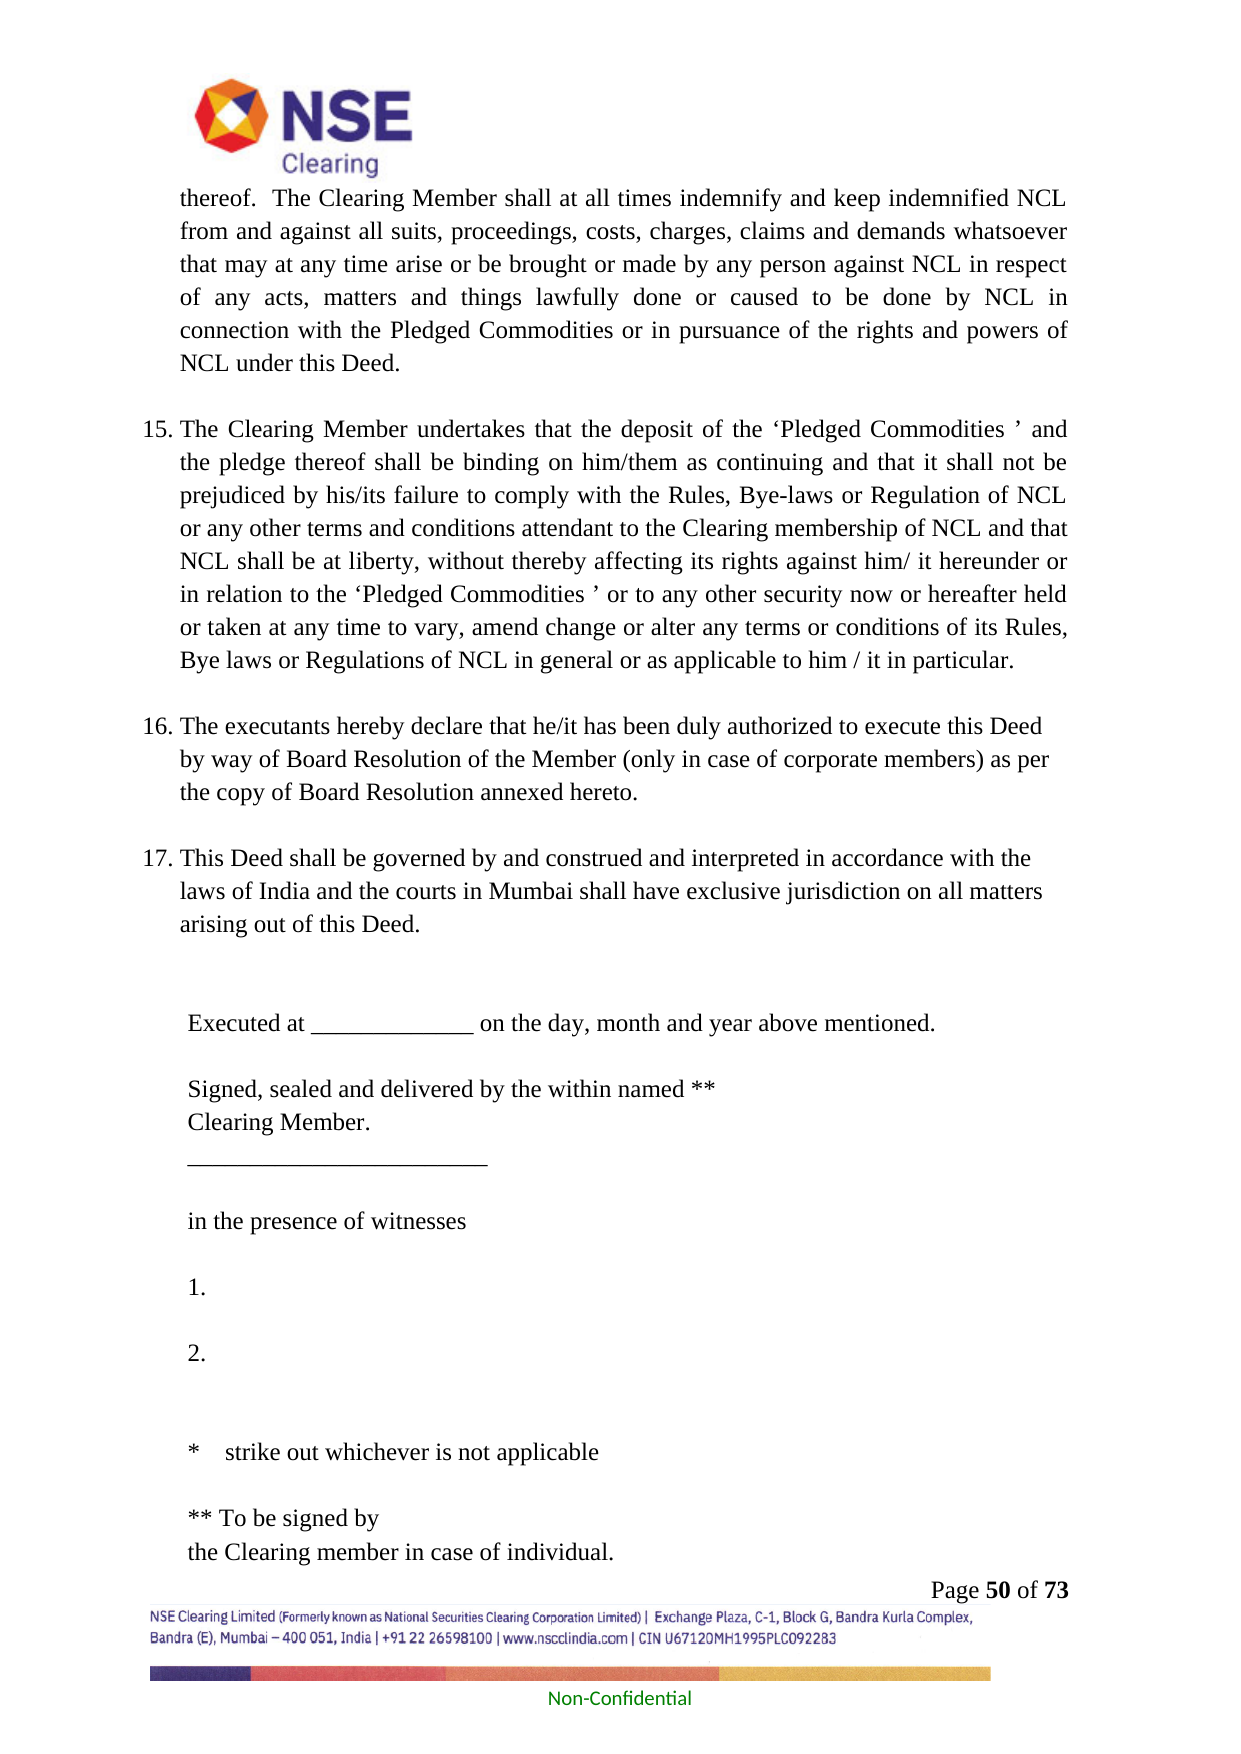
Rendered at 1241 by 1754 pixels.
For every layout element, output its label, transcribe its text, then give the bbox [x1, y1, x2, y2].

list ** To be signed by [187, 1503, 1069, 1532]
list the Clearing member in case of individual. [187, 1537, 1069, 1565]
list This Deed shall be governed by and construed and interpreted in accordance with the laws of India and the courts in Mumbai shall have exclusive jurisdiction on all matters arising out of this Deed. [142, 843, 1069, 938]
picture [150, 1604, 991, 1681]
list Clearing Member. [187, 1107, 1069, 1136]
list Executed at _____________ on the day, month and year above mentioned. [187, 1008, 1069, 1037]
list 2. [187, 1338, 1069, 1367]
list The executants hereby declare that he/it has been duly authorized to execute this Deed by way of Board Resolution of the Member (only in case of corporate members) as per the copy of Board Resolution annexed hereto. [142, 711, 1069, 806]
list The Clearing Member undertakes that the deposit of the ‘Pledged Commodities ’ and the pledge thereof shall be binding on him/them as continuing and that it shall not be prejudiced by his/its failure to comply with the Rules, Bye-laws or Regulation of NCL or any other terms and conditions attendant to the Clearing membership of NCL and that NCL shall be at liberty, without thereby affecting its rights against him/ it hereunder or in relation to the ‘Pledged Commodities ’ or to any other security now or hereafter held or taken at any time to vary, amend change or alter any terms or conditions of its Rules, Bye laws or Regulations of NCL in general or as applicable to him / it in particular. [142, 414, 1069, 674]
list * strike out whichever is not applicable [187, 1437, 1069, 1466]
list Signed, sealed and delivered by the within named ** [187, 1074, 1069, 1103]
list in the presence of witnesses [187, 1206, 1069, 1235]
list ________________________ [187, 1140, 1069, 1169]
picture [150, 73, 456, 183]
list 1. [187, 1272, 1069, 1301]
